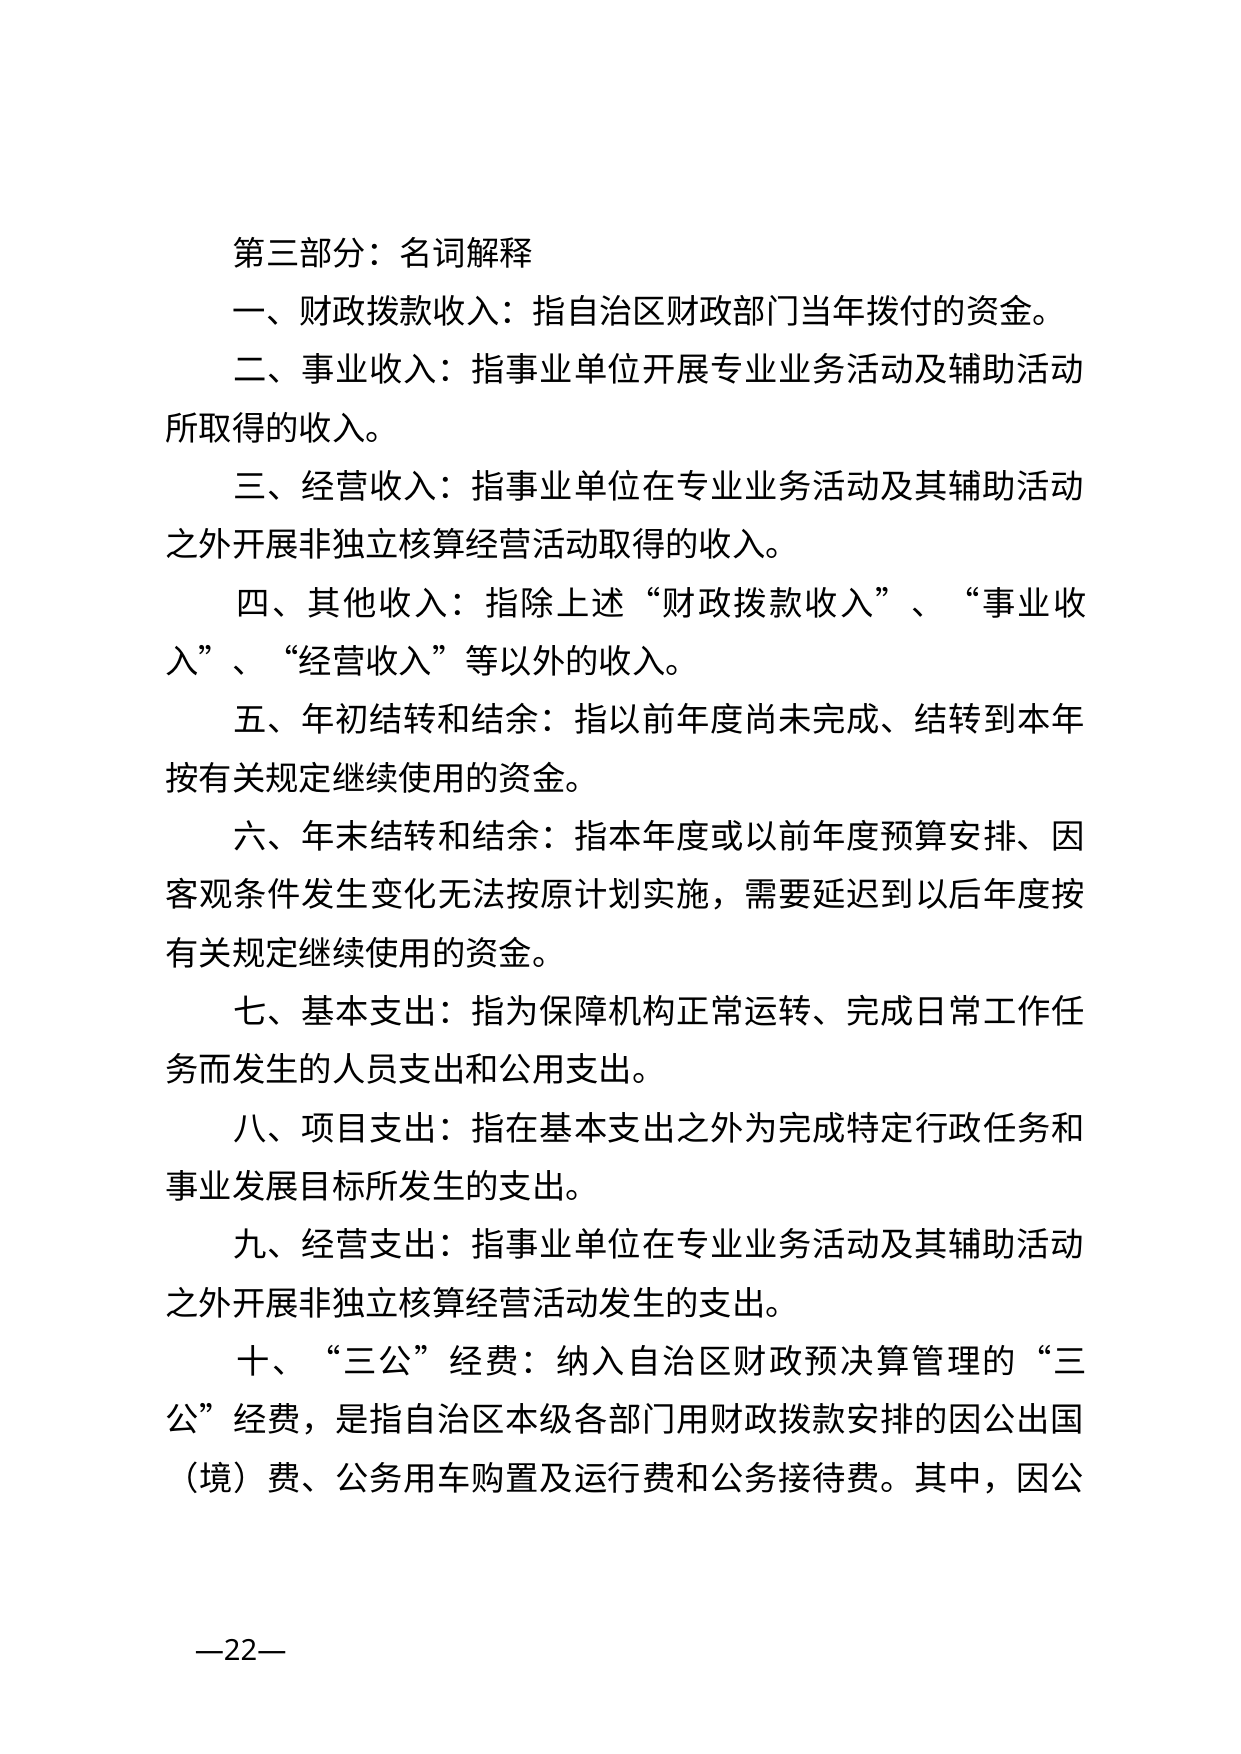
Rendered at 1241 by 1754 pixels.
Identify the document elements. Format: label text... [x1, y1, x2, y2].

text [165, 277, 1087, 1502]
text 第三部分：名词解释 [165, 218, 1087, 277]
